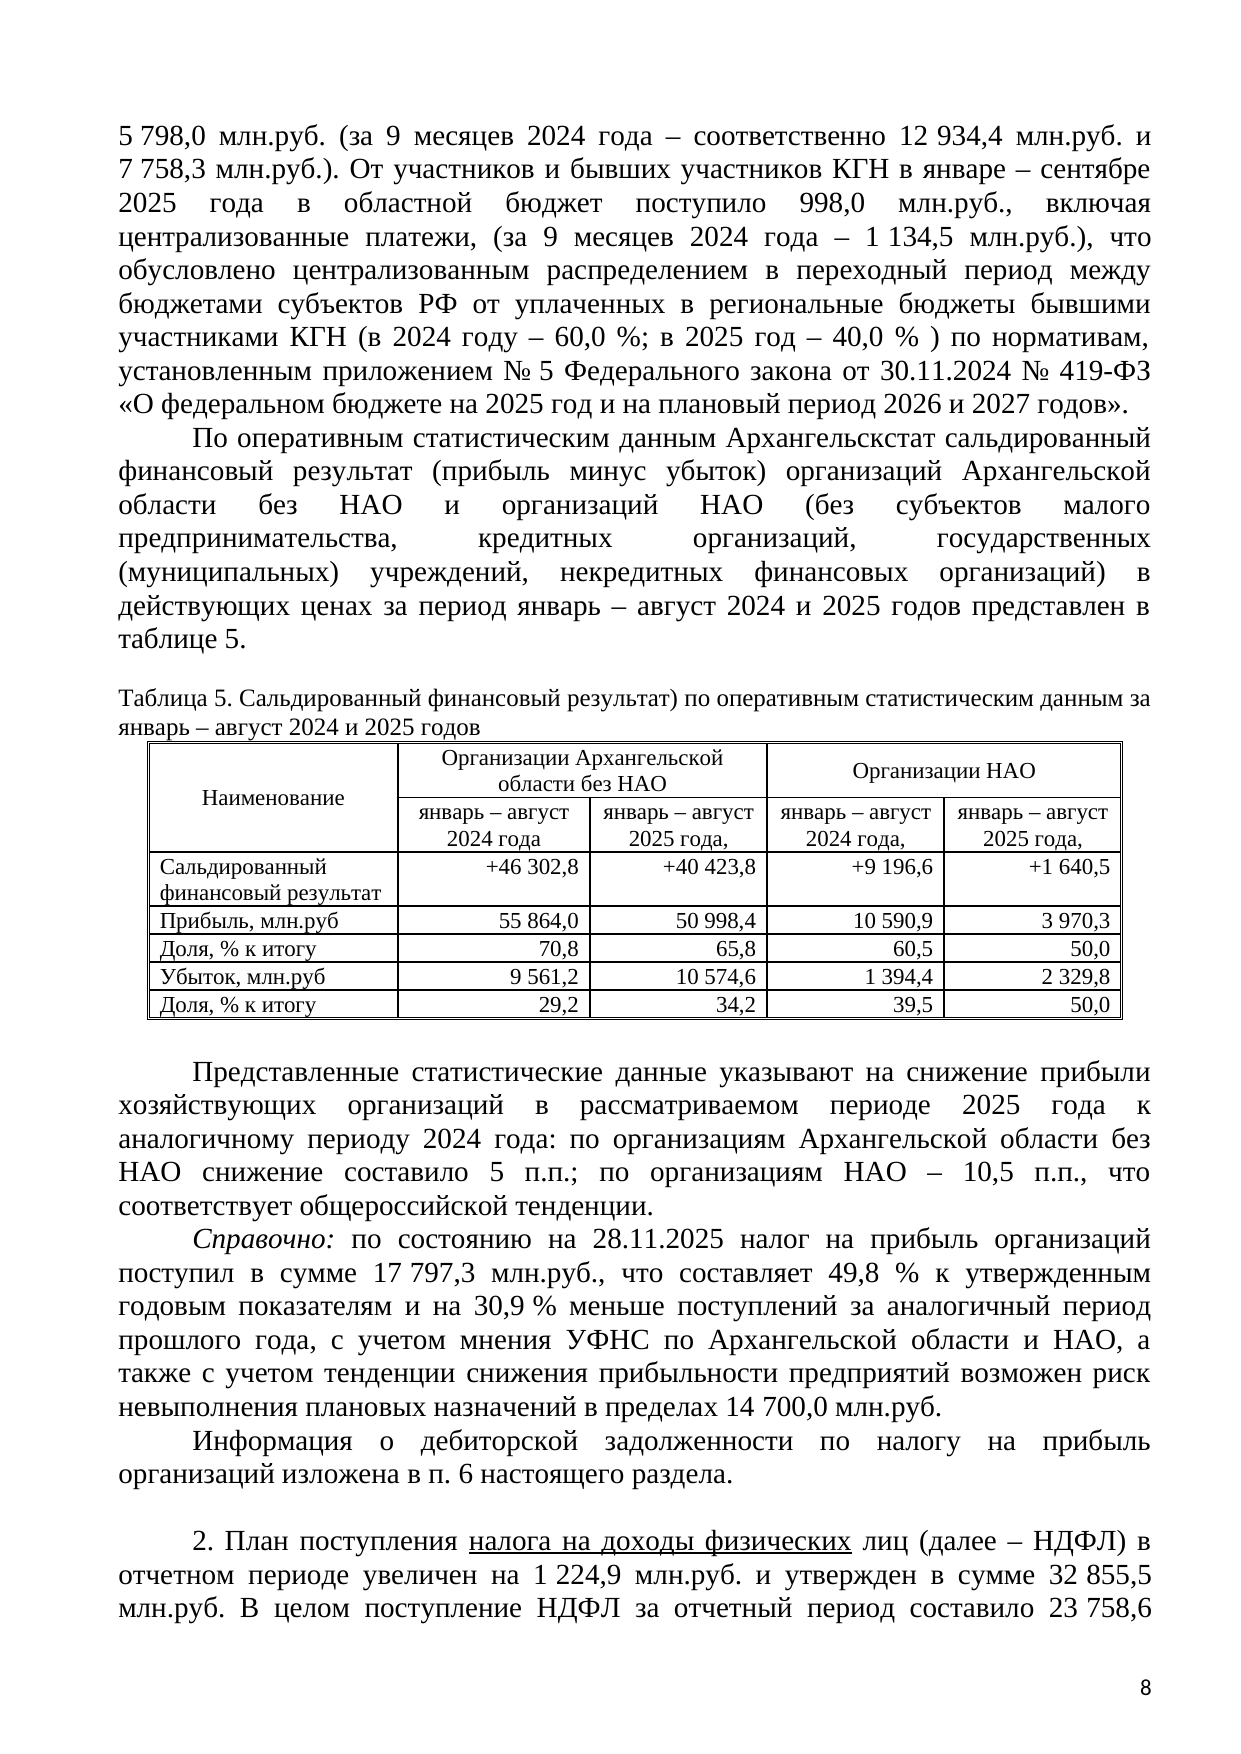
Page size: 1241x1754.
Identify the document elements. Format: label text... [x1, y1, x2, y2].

table_cell январь – август 2024 года [399, 798, 589, 851]
text Справочно: по состоянию на 28.11.2025 налог на прибыль организаций поступил в сумме 17 797,3 млн.руб., что составляет 49,8 % к утвержденным годовым показателям и на 30,9 % меньше поступлений за аналогичный период прошлого года, с учетом мнения УФНС по Архангельской области и НАО, а также с учетом тенденции снижения прибыльности предприятий возможен риск невыполнения плановых назначений в пределах 14 700,0 млн.руб. [118, 1221, 1152, 1423]
table_cell январь – август 2024 года, [768, 798, 943, 851]
table_header Наименование [150, 744, 397, 851]
table_cell январь – август 2025 года, [945, 798, 1120, 851]
table_cell Убыток, млн.руб [150, 963, 397, 989]
table_header Организации Архангельской области без НАО [399, 744, 766, 797]
text Информация о дебиторской задолженности по налогу на прибыль организаций изложена в п. 6 настоящего раздела. [118, 1423, 1152, 1490]
table_cell 65,8 [591, 935, 766, 961]
table_cell Прибыль, млн.руб [150, 907, 397, 933]
table_cell 2 329,8 [945, 963, 1120, 989]
table_cell 3 970,3 [945, 907, 1120, 933]
table_cell 1 394,4 [768, 963, 943, 989]
text Представленные статистические данные указывают на снижение прибыли хозяйствующих организаций в рассматриваемом периоде 2025 года к аналогичному периоду 2024 года: по организациям Архангельской области без НАО снижение составило 5 п.п.; по организациям НАО – 10,5 п.п., что соответствует общероссийской тенденции. [118, 1054, 1152, 1221]
table_cell 50,0 [945, 991, 1120, 1017]
table_cell 60,5 [768, 935, 943, 961]
table_cell Доля, % к итогу [150, 935, 397, 961]
table_cell 34,2 [591, 991, 766, 1017]
table_cell +9 196,6 [768, 853, 943, 905]
table_cell Сальдированный финансовый результат [150, 853, 397, 905]
table_cell 9 561,2 [399, 963, 589, 989]
table_cell +46 302,8 [399, 853, 589, 905]
text По оперативным статистическим данным Архангельскстат сальдированный финансовый результат (прибыль минус убыток) организаций Архангельской области без НАО и организаций НАО (без субъектов малого предпринимательства, кредитных организаций, государственных (муниципальных) учреждений, некредитных финансовых организаций) в действующих ценах за период январь – август 2024 и 2025 годов представлен в таблице 5. [118, 420, 1152, 655]
table_cell январь – август 2025 года, [591, 798, 766, 851]
table_cell Доля, % к итогу [150, 991, 397, 1017]
table_cell 50,0 [945, 935, 1120, 961]
table_header Организации НАО [768, 744, 1120, 797]
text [118, 1523, 1152, 1624]
table_cell 70,8 [399, 935, 589, 961]
table_cell 10 590,9 [768, 907, 943, 933]
table_cell +40 423,8 [591, 853, 766, 905]
table_cell 55 864,0 [399, 907, 589, 933]
table_cell 10 574,6 [591, 963, 766, 989]
table_cell 39,5 [768, 991, 943, 1017]
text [118, 118, 1152, 420]
table_cell 50 998,4 [591, 907, 766, 933]
table_cell 29,2 [399, 991, 589, 1017]
table_cell +1 640,5 [945, 853, 1120, 905]
text Таблица 5. Сальдированный финансовый результат) по оперативным статистическим данным за январь – август 2024 и 2025 годов [118, 683, 1152, 741]
